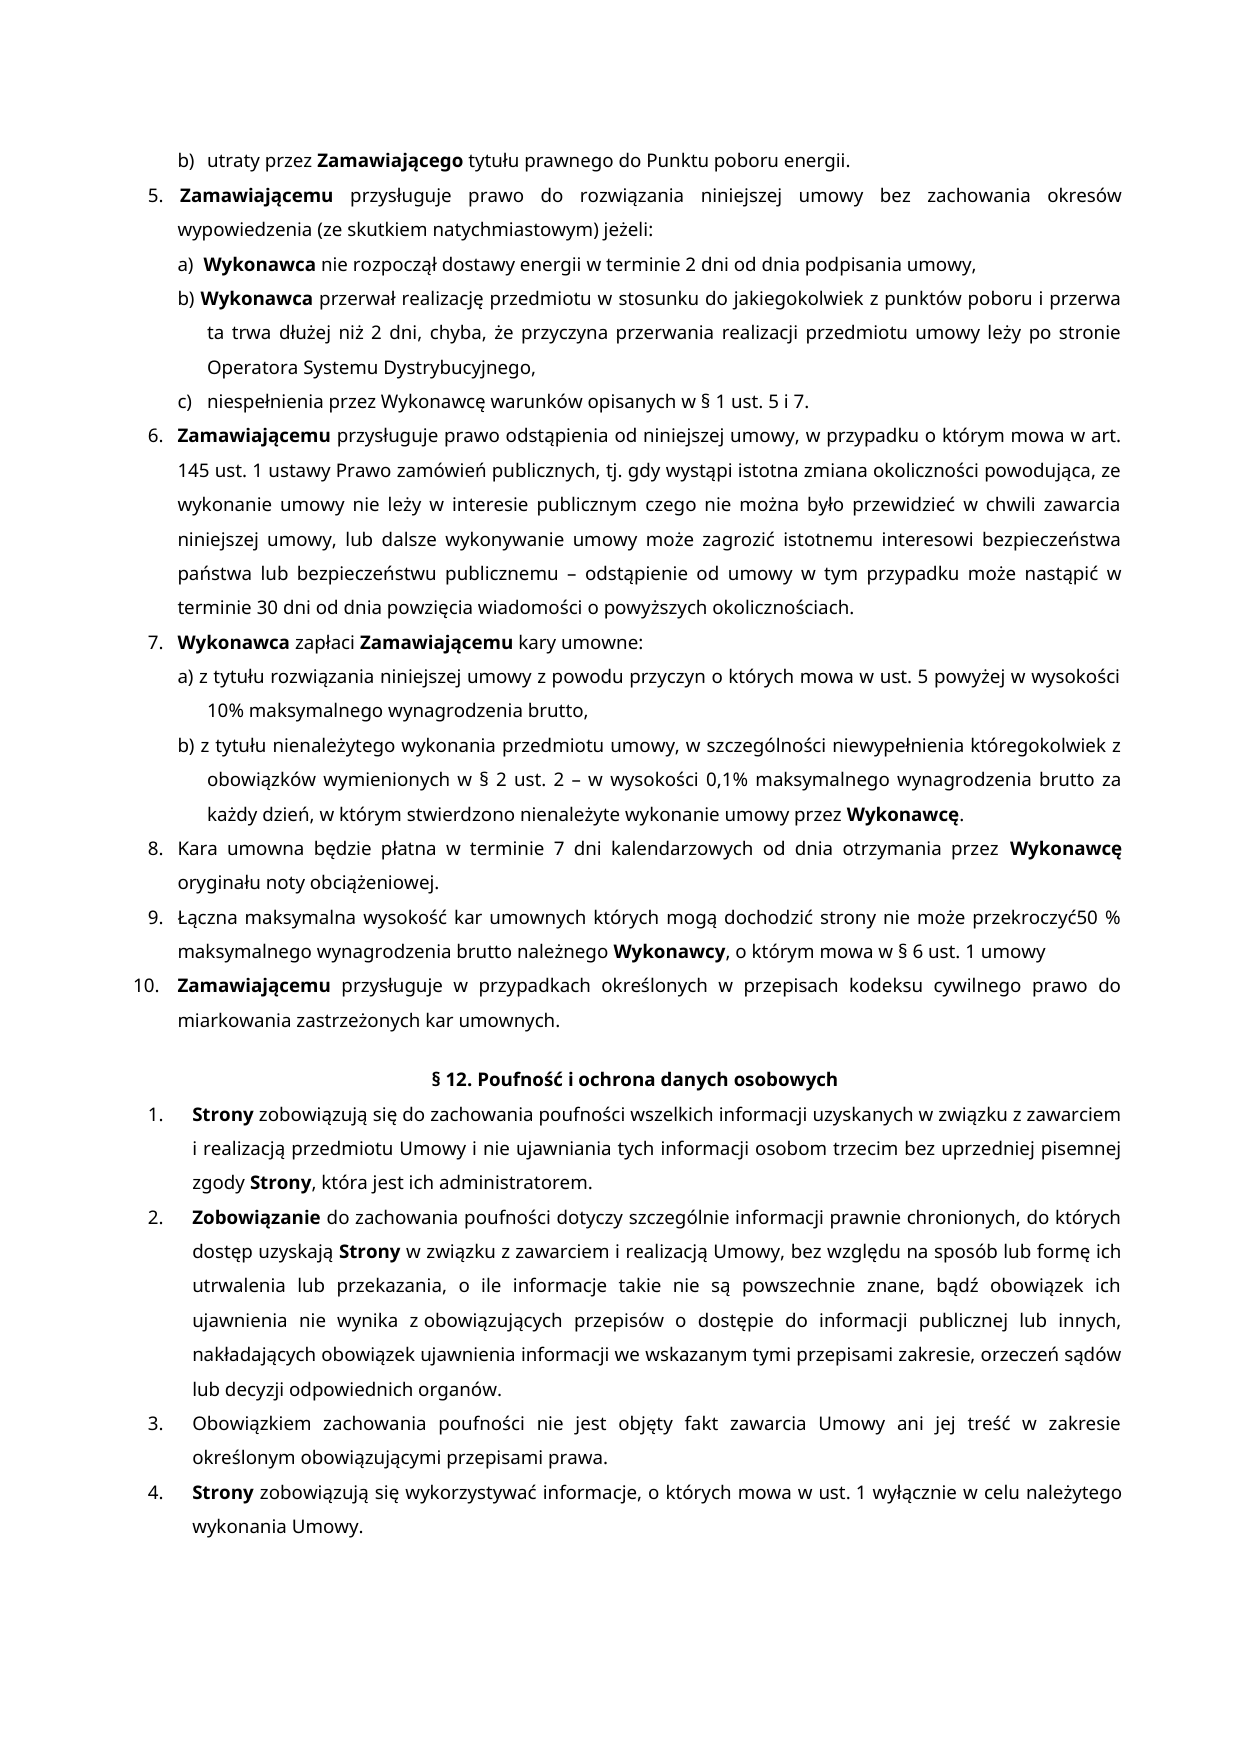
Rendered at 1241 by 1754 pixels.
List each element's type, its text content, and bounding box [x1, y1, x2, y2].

list Strony zobowiązują się wykorzystywać informacje, o których mowa w ust. 1 wyłącznie w celu należytego wykonania Umowy. [148, 1479, 1122, 1539]
text § 12. Poufność i ochrona danych osobowych [148, 1066, 1122, 1092]
list a) Wykonawca nie rozpoczął dostawy energii w terminie 2 dni od dnia podpisania umowy, [177, 251, 1122, 276]
list b) z tytułu nienależytego wykonania przedmiotu umowy, w szczególności niewypełnienia któregokolwiek z obowiązków wymienionych w § 2 ust. 2 – w wysokości 0,1% maksymalnego wynagrodzenia brutto za każdy dzień, w którym stwierdzono nienależyte wykonanie umowy przez Wykonawcę. [177, 732, 1122, 826]
list Zobowiązanie do zachowania poufności dotyczy szczególnie informacji prawnie chronionych, do których dostęp uzyskają Strony w związku z zawarciem i realizacją Umowy, bez względu na sposób lub formę ich utrwalenia lub przekazania, o ile informacje takie nie są powszechnie znane, bądź obowiązek ich ujawnienia nie wynika z obowiązujących przepisów o dostępie do informacji publicznej lub innych, nakładających obowiązek ujawnienia informacji we wskazanym tymi przepisami zakresie, orzeczeń sądów lub decyzji odpowiednich organów. [148, 1204, 1122, 1401]
text 5. Zamawiającemu przysługuje prawo do rozwiązania niniejszej umowy bez zachowania okresów wypowiedzenia (ze skutkiem natychmiastowym) jeżeli: [148, 182, 1122, 242]
list b) Wykonawca przerwał realizację przedmiotu w stosunku do jakiegokolwiek z punktów poboru i przerwa ta trwa dłużej niż 2 dni, chyba, że przyczyna przerwania realizacji przedmiotu umowy leży po stronie Operatora Systemu Dystrybucyjnego, [177, 285, 1122, 379]
list Zamawiającemu przysługuje prawo odstąpienia od niniejszej umowy, w przypadku o którym mowa w art. 145 ust. 1 ustawy Prawo zamówień publicznych, tj. gdy wystąpi istotna zmiana okoliczności powodująca, ze wykonanie umowy nie leży w interesie publicznym czego nie można było przewidzieć w chwili zawarcia niniejszej umowy, lub dalsze wykonywanie umowy może zagrozić istotnemu interesowi bezpieczeństwa państwa lub bezpieczeństwu publicznemu – odstąpienie od umowy w tym przypadku może nastąpić w terminie 30 dni od dnia powzięcia wiadomości o powyższych okolicznościach. [148, 423, 1122, 620]
list a) z tytułu rozwiązania niniejszej umowy z powodu przyczyn o których mowa w ust. 5 powyżej w wysokości 10% maksymalnego wynagrodzenia brutto, [177, 663, 1122, 723]
list Wykonawca zapłaci Zamawiającemu kary umowne: [148, 629, 1122, 654]
list utraty przez Zamawiającego tytułu prawnego do Punktu poboru energii. [177, 148, 1122, 173]
list Strony zobowiązują się do zachowania poufności wszelkich informacji uzyskanych w związku z zawarciem i realizacją przedmiotu Umowy i nie ujawniania tych informacji osobom trzecim bez uprzedniej pisemnej zgody Strony, która jest ich administratorem. [148, 1101, 1122, 1195]
list Zamawiającemu przysługuje w przypadkach określonych w przepisach kodeksu cywilnego prawo do miarkowania zastrzeżonych kar umownych. [133, 973, 1122, 1033]
list Obowiązkiem zachowania poufności nie jest objęty fakt zawarcia Umowy ani jej treść w zakresie określonym obowiązującymi przepisami prawa. [148, 1410, 1122, 1470]
list Kara umowna będzie płatna w terminie 7 dni kalendarzowych od dnia otrzymania przez Wykonawcę oryginału noty obciążeniowej. [148, 835, 1122, 895]
list niespełnienia przez Wykonawcę warunków opisanych w § 1 ust. 5 i 7. [177, 388, 1122, 414]
list Łączna maksymalna wysokość kar umownych których mogą dochodzić strony nie może przekroczyć50 % maksymalnego wynagrodzenia brutto należnego Wykonawcy, o którym mowa w § 6 ust. 1 umowy [148, 904, 1122, 964]
